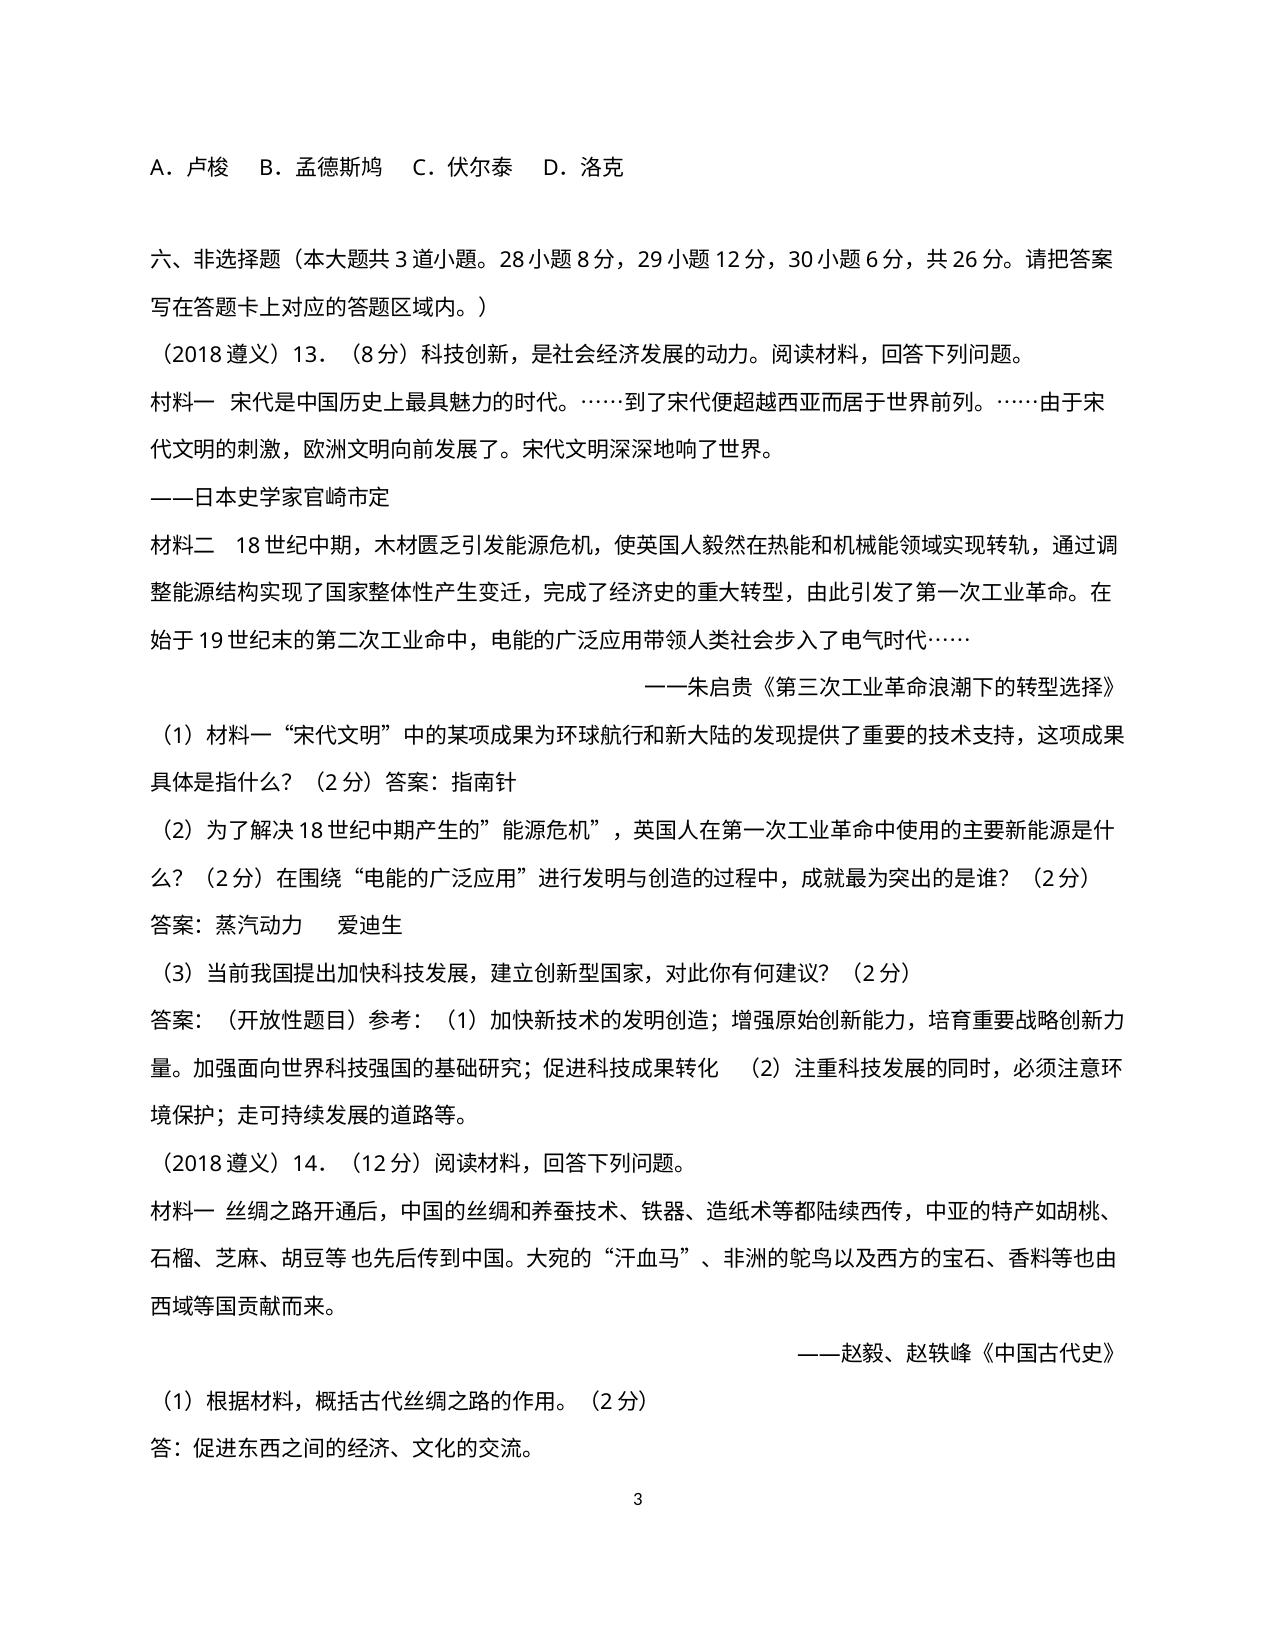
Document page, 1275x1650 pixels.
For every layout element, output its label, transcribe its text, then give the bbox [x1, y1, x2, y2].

text （2）为了解决18世纪中期产生的”能源危机”，英国人在第一次工业革命中使用的主要新能源是什么？（2分）在围绕“电能的广泛应用”进行发明与创造的过程中，成就最为突出的是谁？（2分） [150, 813, 1125, 892]
text 材料二 18世纪中期，木材匮乏引发能源危机，使英国人毅然在热能和机械能领域实现转轨，通过调整能源结构实现了国家整体性产生变迁，完成了经济史的重大转型，由此引发了第一次工业革命。在始于19世纪末的第二次工业命中，电能的广泛应用带领人类社会步入了电气时代…… [150, 528, 1125, 654]
text 材料一 丝绸之路开通后，中国的丝绸和养蚕技术、铁器、造纸术等都陆续西传，中亚的特产如胡桃、石榴、芝麻、胡豆等 也先后传到中国。大宛的“汗血马”、非洲的鸵鸟以及西方的宝石、香料等也由西域等国贡献而来。 [150, 1194, 1125, 1320]
text 一一朱启贵《第三次工业革命浪潮下的转型选择》 [150, 670, 1125, 702]
text （2018遵义）14．（12分）阅读材料，回答下列问题。 [150, 1146, 1125, 1178]
text （2018遵义）13．（8分）科技创新，是社会经济发展的动力。阅读材料，回答下列问题。 [150, 337, 1125, 369]
text （3）当前我国提出加快科技发展，建立创新型国家，对此你有何建议？（2分） [150, 956, 1125, 987]
text ——赵毅、赵轶峰《中国古代史》 [150, 1336, 1125, 1368]
text 六、非选择题（本大题共3道小題。28小题8分，29小题12分，30小题6分，共26分。请把答案写在答题卡上对应的答题区域内。） [150, 242, 1125, 322]
text A．卢梭 B．孟德斯鸠 C．伏尔泰 D．洛克 [150, 150, 1125, 182]
text 答：促进东西之间的经济、文化的交流。 [150, 1431, 1125, 1463]
text ——日本史学家官崎市定 [150, 480, 1125, 512]
text 答案：蒸汽动力 爱迪生 [150, 908, 1125, 940]
text 答案：（开放性题目）参考：（1）加快新技术的发明创造；增强原始创新能力，培育重要战略创新力量。加强面向世界科技强国的基础研究；促进科技成果转化 （2）注重科技发展的同时，必须注意环境保护；走可持续发展的道路等。 [150, 1003, 1125, 1130]
text 村料一 宋代是中国历史上最具魅力的时代。……到了宋代便超越西亚而居于世界前列。……由于宋代文明的刺激，欧洲文明向前发展了。宋代文明深深地响了世界。 [150, 385, 1125, 464]
text （1）材料一“宋代文明”中的某项成果为环球航行和新大陆的发现提供了重要的技术支持，这项成果具体是指什么？（2分）答案：指南针 [150, 718, 1125, 797]
text （1）根据材料，概括古代丝绸之路的作用。（2分） [150, 1384, 1125, 1416]
